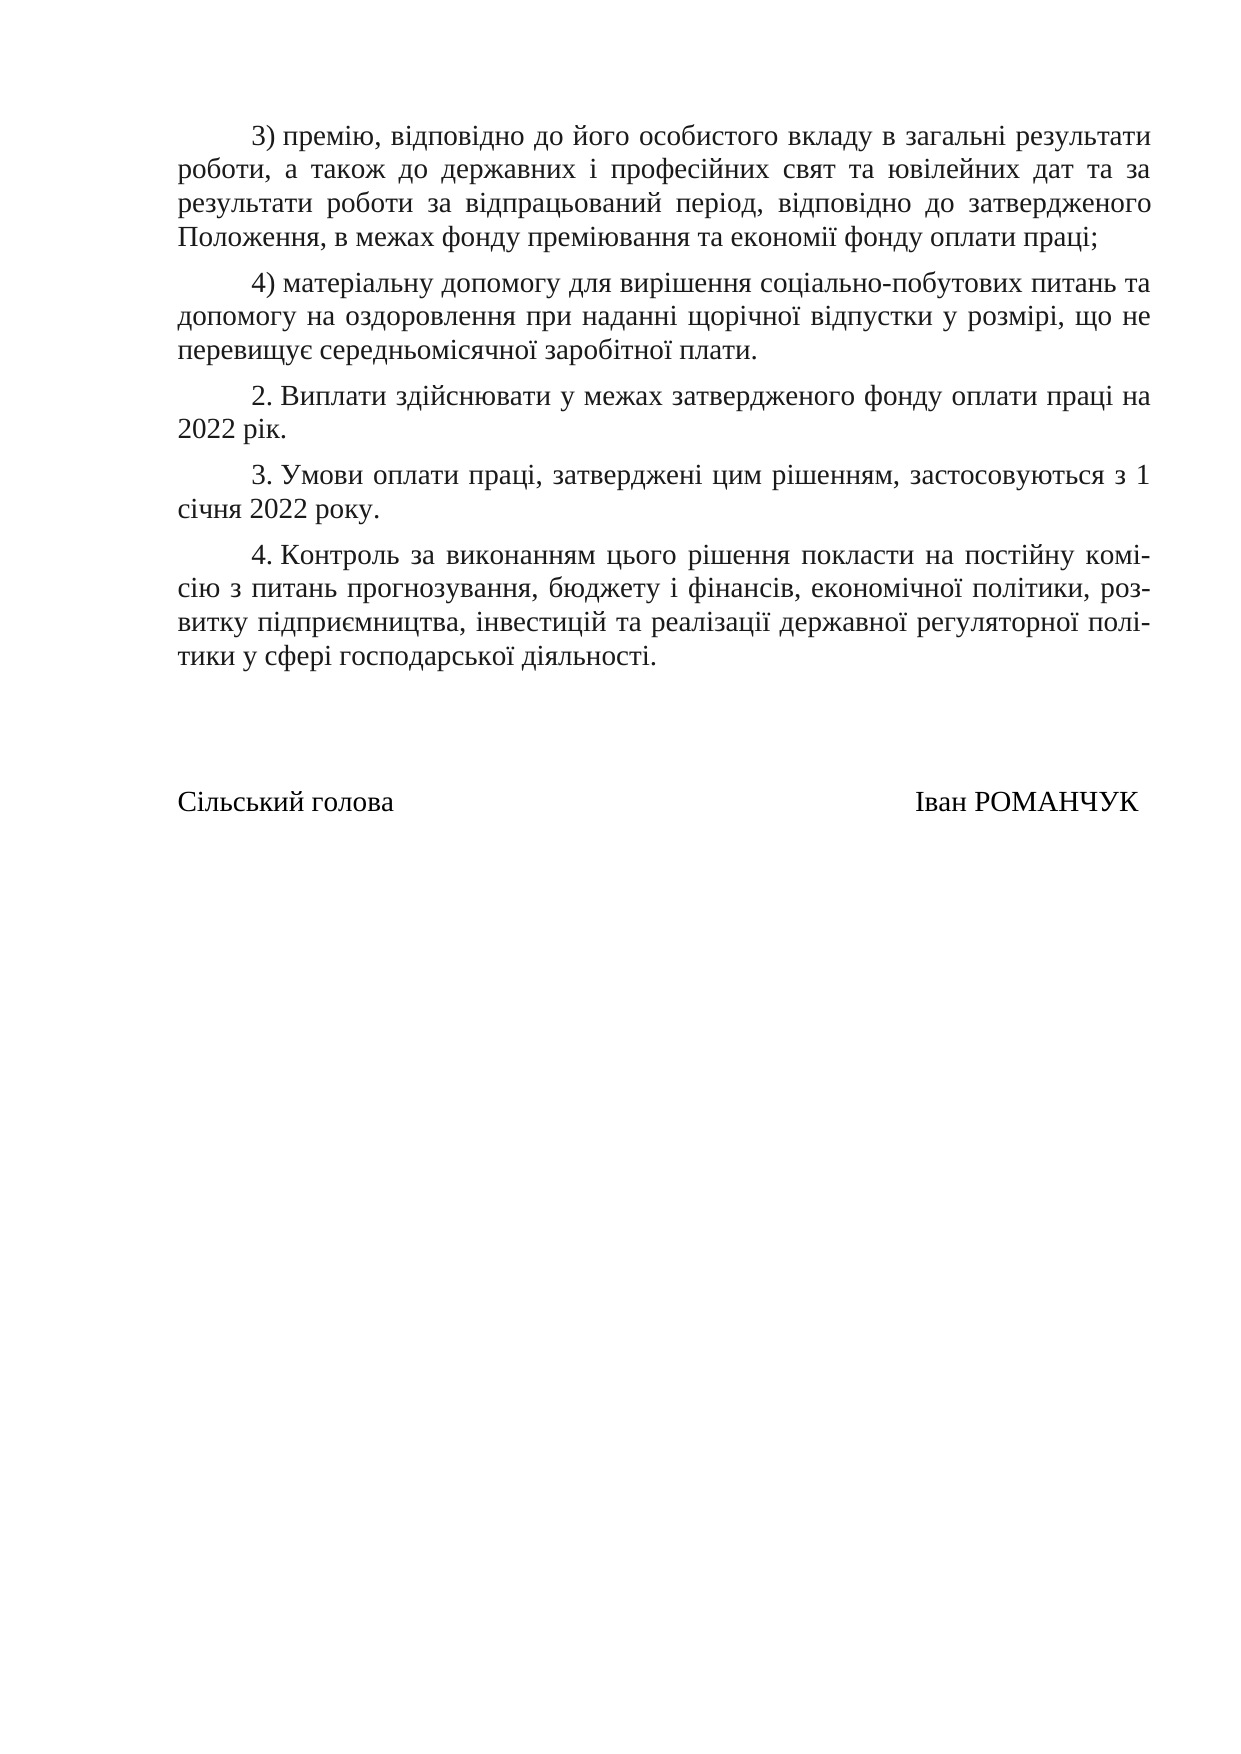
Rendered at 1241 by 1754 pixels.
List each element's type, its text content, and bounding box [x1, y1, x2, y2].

text 4) матеріальну допомогу для вирішення соціально-побутових питань та допомогу на оздоровлення при наданні щорічної відпустки у розмірі, що не перевищує середньомісячної заробітної плати. [177, 265, 1152, 365]
text 3) премію, відповідно до його особистого вкладу в загальні результати роботи, а також до державних і професійних свят та ювілейних дат та за результати роботи за відпрацьований період, відповідно до затвердженого Положення, в межах фонду преміювання та економії фонду оплати праці; [177, 118, 1152, 252]
text 3. Умови оплати праці, затверджені цим рішенням, застосовуються з 1 січня 2022 року. [177, 457, 1152, 524]
text Сільський голова Іван РОМАНЧУК [177, 784, 1152, 818]
text 2. Виплати здійснювати у межах затвердженого фонду оплати праці на 2022 рік. [177, 378, 1152, 445]
text 4. Контроль за виконанням цього рішення покласти на постійну комі-сію з питань прогнозування, бюджету і фінансів, економічної політики, роз-витку підприємництва, інвестицій та реалізації державної регуляторної полі-тики у сфері господарської діяльності. [177, 537, 1152, 671]
